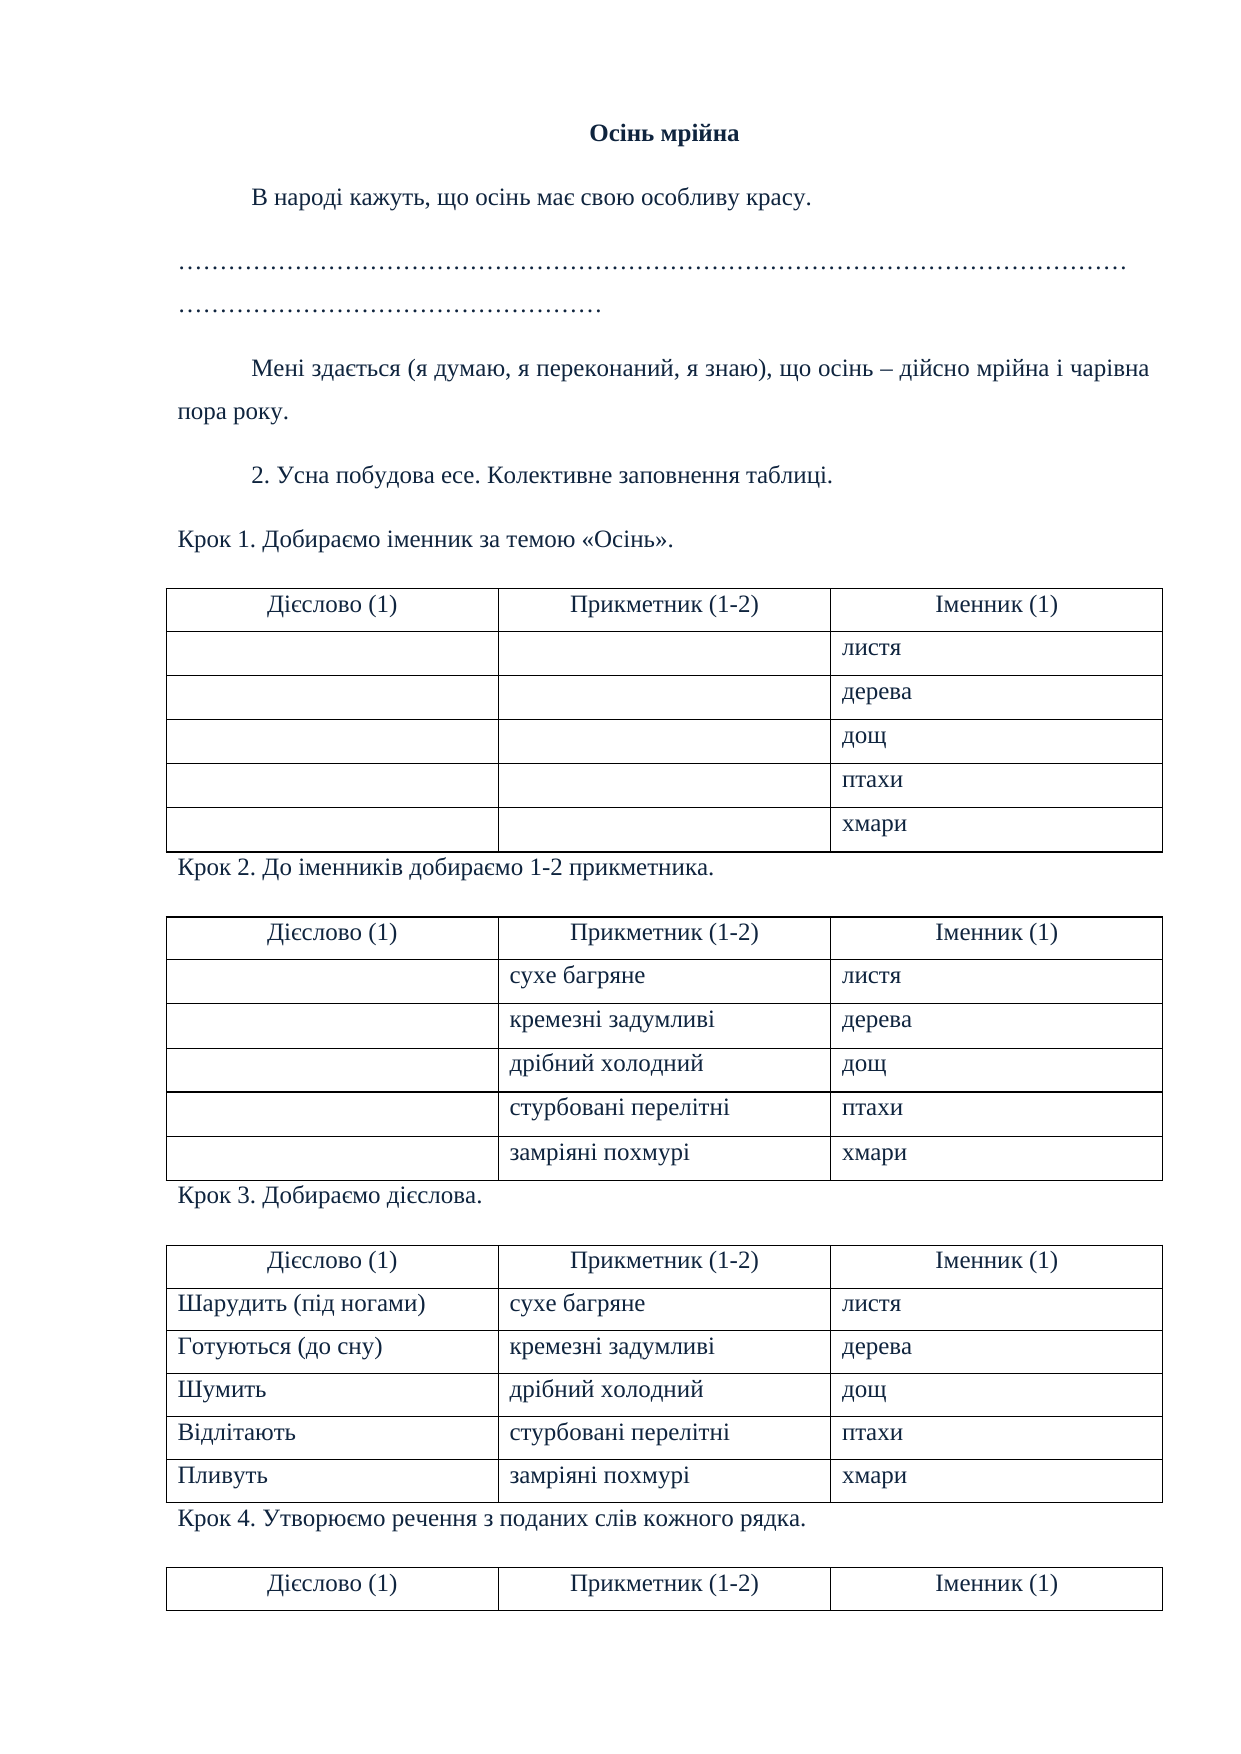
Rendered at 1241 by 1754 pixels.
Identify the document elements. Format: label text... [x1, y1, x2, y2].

table_cell [499, 676, 830, 719]
table_cell [167, 764, 498, 807]
table_cell кремезні задумливі [499, 1004, 830, 1047]
table_header Дієслово (1) [167, 589, 498, 631]
text Крок 3. Добираємо дієслова. [177, 1181, 1152, 1209]
table_header Іменник (1) [831, 589, 1162, 631]
table_cell кремезні задумливі [499, 1331, 830, 1373]
table_cell [167, 1004, 498, 1047]
table_header Іменник (1) [831, 1246, 1162, 1287]
table_cell [167, 720, 498, 763]
table_cell дощ [831, 720, 1162, 763]
table_cell Готуються (до сну) [167, 1331, 498, 1373]
table_cell [499, 720, 830, 763]
table_cell птахи [831, 1417, 1162, 1459]
table_cell стурбовані перелітні [499, 1417, 830, 1459]
table_cell Шарудить (під ногами) [167, 1289, 498, 1330]
table_cell листя [831, 960, 1162, 1003]
text 2. Усна побудова есе. Колективне заповнення таблиці. [177, 460, 1152, 489]
table_cell [499, 764, 830, 807]
table_cell [167, 1137, 498, 1179]
table_cell листя [831, 632, 1162, 675]
table_cell дерева [831, 1331, 1162, 1373]
table_cell [167, 1093, 498, 1136]
table_cell [167, 632, 498, 675]
text В народі кажуть, що осінь має свою особливу красу. [177, 182, 1152, 211]
table_cell птахи [831, 764, 1162, 807]
table_cell дощ [831, 1374, 1162, 1416]
table_header Іменник (1) [831, 1568, 1162, 1610]
table_cell Шумить [167, 1374, 498, 1416]
table_cell дрібний холодний [499, 1049, 830, 1091]
table_cell [167, 676, 498, 719]
text Осінь мрійна [177, 118, 1152, 147]
table_header Дієслово (1) [167, 1568, 498, 1610]
table_cell листя [831, 1289, 1162, 1330]
table_cell дерева [831, 676, 1162, 719]
table_cell [167, 960, 498, 1003]
table_cell дощ [831, 1049, 1162, 1091]
table_cell птахи [831, 1093, 1162, 1136]
table_cell сухе багряне [499, 1289, 830, 1330]
table_header Дієслово (1) [167, 1246, 498, 1287]
table_cell Відлітають [167, 1417, 498, 1459]
text ………………………………………………………………………………………………………………………………………………… [177, 246, 1152, 318]
table_cell [167, 808, 498, 851]
table_header Дієслово (1) [167, 918, 498, 959]
table_header Прикметник (1-2) [499, 589, 830, 631]
table_cell замріяні похмурі [499, 1460, 830, 1502]
table_cell хмари [831, 1460, 1162, 1502]
text Крок 1. Добираємо іменник за темою «Осінь». [177, 524, 1152, 553]
table_cell хмари [831, 808, 1162, 851]
text Крок 2. До іменників добираємо 1-2 прикметника. [177, 853, 1152, 881]
table_cell Пливуть [167, 1460, 498, 1502]
table_cell дерева [831, 1004, 1162, 1047]
table_header Іменник (1) [831, 918, 1162, 959]
table_cell [499, 808, 830, 851]
text Мені здається (я думаю, я переконаний, я знаю), що осінь – дійсно мрійна і чарівна пора року. [177, 353, 1152, 425]
text Крок 4. Утворюємо речення з поданих слів кожного рядка. [177, 1503, 1152, 1532]
table_cell сухе багряне [499, 960, 830, 1003]
table_cell [499, 632, 830, 675]
table_cell стурбовані перелітні [499, 1093, 830, 1136]
table_header Прикметник (1-2) [499, 1568, 830, 1610]
table_cell замріяні похмурі [499, 1137, 830, 1179]
table_cell дрібний холодний [499, 1374, 830, 1416]
table_cell [167, 1049, 498, 1091]
table_header Прикметник (1-2) [499, 1246, 830, 1287]
table_header Прикметник (1-2) [499, 918, 830, 959]
table_cell хмари [831, 1137, 1162, 1179]
